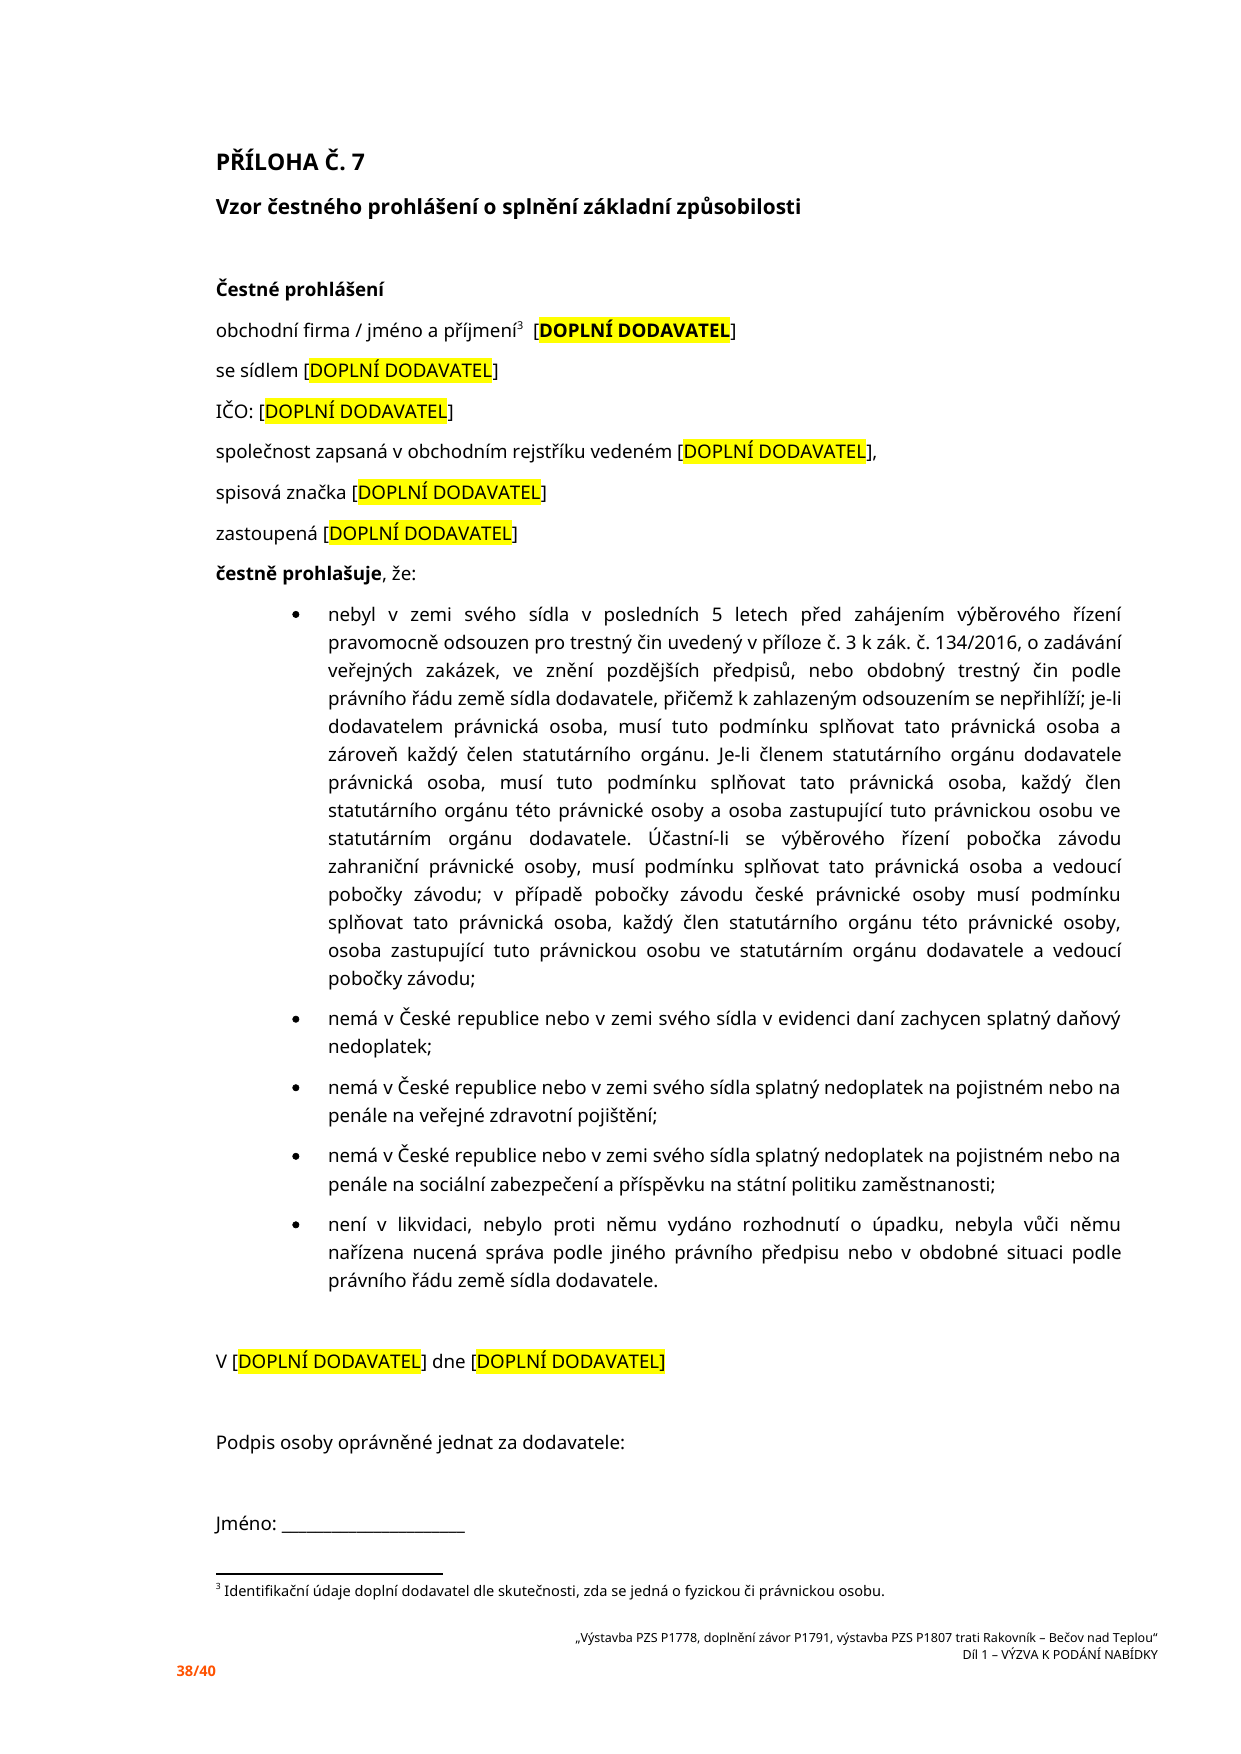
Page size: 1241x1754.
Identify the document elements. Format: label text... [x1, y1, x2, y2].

text spisová značka [DOPLNÍ DODAVATEL] [541, 479, 1122, 505]
text společnost zapsaná v obchodním rejstříku vedeném [DOPLNÍ DODAVATEL], [216, 439, 683, 464]
text nemá v České republice nebo v zemi svého sídla splatný nedoplatek na pojistném nebo na penále na sociální zabezpečení a příspěvku na státní politiku zaměstnanosti; [292, 1143, 1122, 1196]
text Jméno: ______________________ [216, 1511, 1122, 1536]
text Vzor čestného prohlášení o splnění základní způsobilosti [216, 192, 1122, 221]
text Čestné prohlášení [216, 277, 1122, 302]
text zastoupená [DOPLNÍ DODAVATEL] [512, 520, 1122, 545]
text Příloha č. 7 [216, 146, 1122, 177]
text obchodní firma / jméno a příjmení [DOPLNÍ DODAVATEL] [730, 317, 1122, 343]
text V [DOPLNÍ DODAVATEL] dne [DOPLNÍ DODAVATEL] [216, 1348, 1122, 1374]
text se sídlem [DOPLNÍ DODAVATEL] [492, 358, 1122, 383]
text spisová značka [DOPLNÍ DODAVATEL] [216, 479, 358, 505]
text Podpis osoby oprávněné jednat za dodavatele: [216, 1429, 1122, 1455]
text není v likvidaci, nebylo proti němu vydáno rozhodnutí o úpadku, nebyla vůči němu nařízena nucená správa podle jiného právního předpisu nebo v obdobné situaci podle právního řádu země sídla dodavatele. [292, 1211, 1122, 1293]
text čestně prohlašuje, že: [216, 560, 1122, 586]
text nemá v České republice nebo v zemi svého sídla v evidenci daní zachycen splatný daňový nedoplatek; [292, 1006, 1122, 1059]
text nemá v České republice nebo v zemi svého sídla splatný nedoplatek na pojistném nebo na penále na veřejné zdravotní pojištění; [292, 1074, 1122, 1128]
text se sídlem [DOPLNÍ DODAVATEL] [216, 358, 309, 383]
text nebyl v zemi svého sídla v posledních 5 letech před zahájením výběrového řízení pravomocně odsouzen pro trestný čin uvedený v příloze č. 3 k zák. č. 134/2016, o zadávání veřejných zakázek, ve znění pozdějších předpisů, nebo obdobný trestný čin podle právního řádu země sídla dodavatele, přičemž k zahlazeným odsouzením se nepřihlíží; je-li dodavatelem právnická osoba, musí tuto podmínku splňovat tato právnická osoba a zároveň každý čelen statutárního orgánu. Je-li členem statutárního orgánu dodavatele právnická osoba, musí tuto podmínku splňovat tato právnická osoba, každý člen statutárního orgánu této právnické osoby a osoba zastupující tuto právnickou osobu ve statutárním orgánu dodavatele. Účastní-li se výběrového řízení pobočka závodu zahraniční právnické osoby, musí podmínku splňovat tato právnická osoba a vedoucí pobočky závodu; v případě pobočky závodu české právnické osoby musí podmínku splňovat tato právnická osoba, každý člen statutárního orgánu této právnické osoby, osoba zastupující tuto právnickou osobu ve statutárním orgánu dodavatele a vedoucí pobočky závodu; [292, 601, 1122, 991]
text IČO: [DOPLNÍ DODAVATEL] [447, 398, 1122, 424]
text zastoupená [DOPLNÍ DODAVATEL] [216, 520, 329, 545]
text společnost zapsaná v obchodním rejstříku vedeném [DOPLNÍ DODAVATEL], [866, 439, 1122, 464]
text obchodní firma / jméno a příjmení [DOPLNÍ DODAVATEL] [216, 317, 539, 343]
